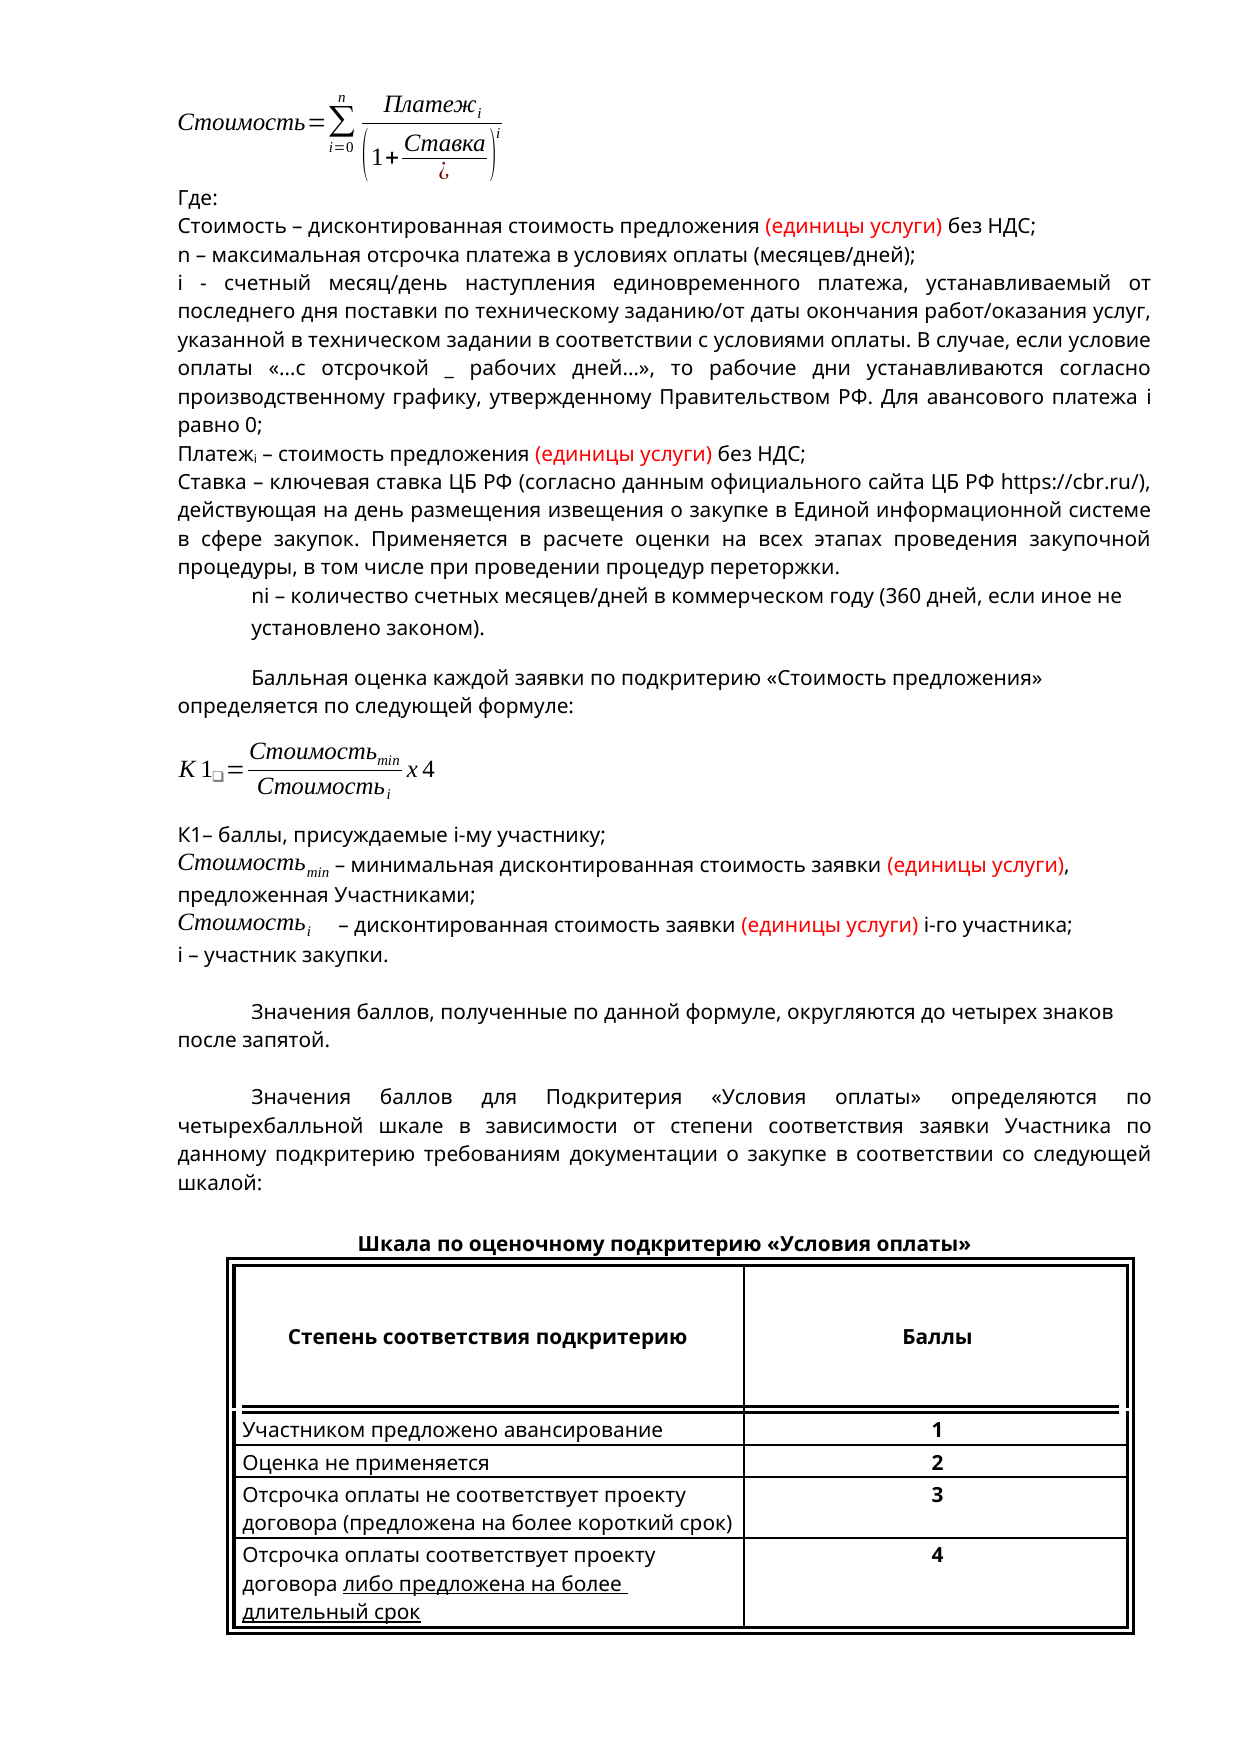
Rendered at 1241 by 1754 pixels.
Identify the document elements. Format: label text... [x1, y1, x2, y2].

text К1– баллы, присуждаемые i-му участнику; [177, 821, 1152, 849]
text Платежi – стоимость предложения (единицы услуги) без НДС; [177, 439, 1152, 467]
table_cell Отсрочка оплаты соответствует проекту договора либо предложена на более длительный срок [236, 1539, 743, 1626]
text ni – количество счетных месяцев/дней в коммерческом году (360 дней, если иное не установлено законом). [251, 581, 1152, 642]
text i – участник закупки. [177, 940, 1152, 969]
table_cell 3 [745, 1478, 1126, 1537]
table_cell Оценка не применяется [236, 1446, 743, 1476]
text – минимальная дисконтированная стоимость заявки (единицы услуги), предложенная Участниками; [177, 849, 1152, 909]
table_cell 4 [745, 1539, 1126, 1626]
text n – максимальная отсрочка платежа в условиях оплаты (месяцев/дней); [177, 240, 1152, 268]
text Стоимость – дисконтированная стоимость предложения (единицы услуги) без НДС; [177, 211, 1152, 240]
text Ставка – ключевая ставка ЦБ РФ (согласно данным официального сайта ЦБ РФ https://cbr.ru/), действующая на день размещения извещения о закупке в Единой информационной системе в сфере закупок. Применяется в расчете оценки на всех этапах проведения закупочной процедуры, в том числе при проведении процедур переторжки. [177, 467, 1152, 581]
table_cell 1 [745, 1405, 1130, 1444]
table_cell 2 [745, 1446, 1126, 1476]
table_header Степень соответствия подкритерию [231, 1260, 744, 1405]
text Шкала по оценочному подкритерию «Условия оплаты» [177, 1229, 1152, 1257]
text i - счетный месяц/день наступления единовременного платежа, устанавливаемый от последнего дня поставки по техническому заданию/от даты окончания работ/оказания услуг, указанной в техническом задании в соответствии с условиями оплаты. В случае, если условие оплаты «…с отсрочкой _ рабочих дней…», то рабочие дни устанавливаются согласно производственному графику, утвержденному Правительством РФ. Для авансового платежа i равно 0; [177, 268, 1152, 439]
text – дисконтированная стоимость заявки (единицы услуги) i-го участника; [177, 909, 1152, 940]
text Балльная оценка каждой заявки по подкритерию «Стоимость предложения» определяется по следующей формуле: [177, 663, 1152, 720]
text Значения баллов для Подкритерия «Условия оплаты» определяются по четырехбалльной шкале в зависимости от степени соответствия заявки Участника по данному подкритерию требованиям документации о закупке в соответствии со следующей шкалой: [177, 1082, 1152, 1196]
table_cell Участником предложено авансирование [231, 1405, 743, 1444]
text Где: [177, 183, 1152, 211]
table_header Баллы [744, 1260, 1130, 1405]
table_cell Отсрочка оплаты не соответствует проекту договора (предложена на более короткий срок) [236, 1478, 743, 1537]
text Значения баллов, полученные по данной формуле, округляются до четырех знаков после запятой. [177, 997, 1152, 1054]
